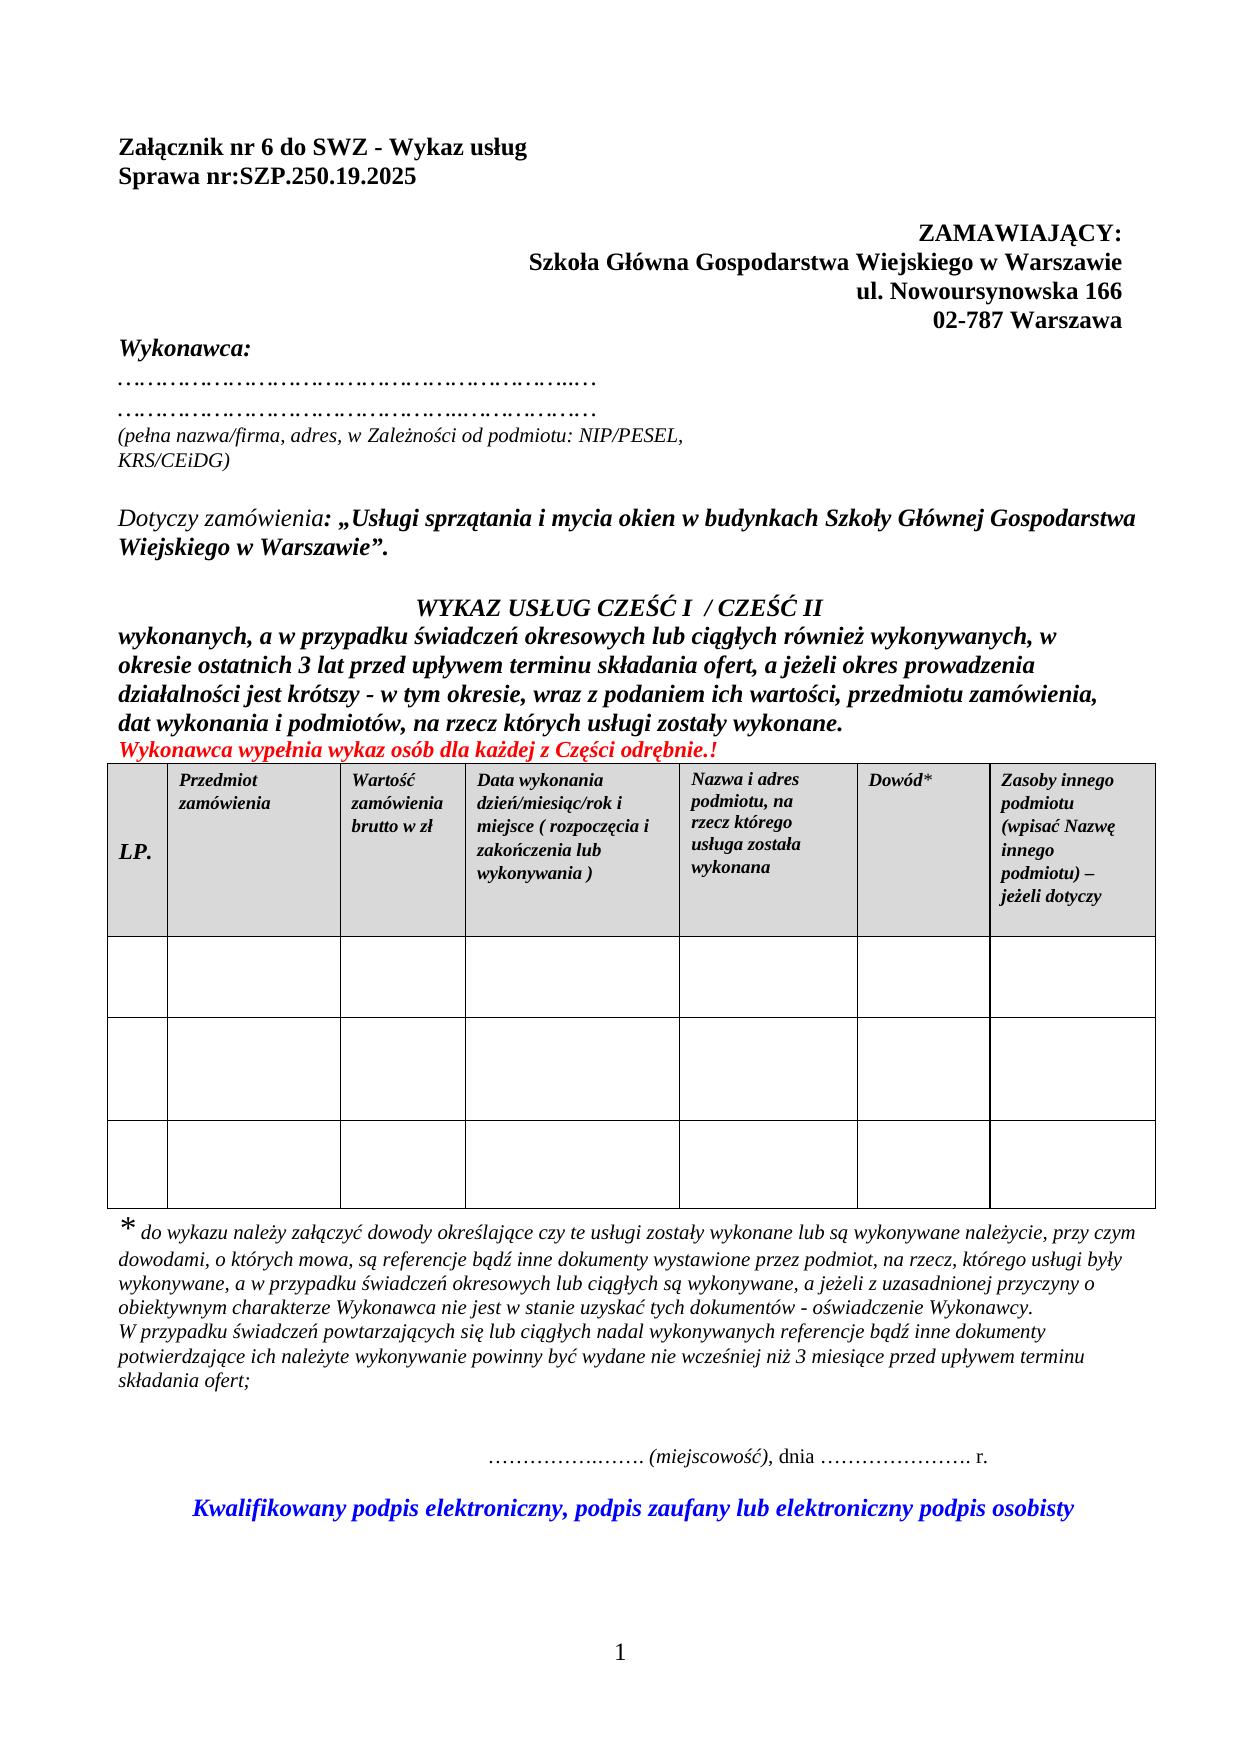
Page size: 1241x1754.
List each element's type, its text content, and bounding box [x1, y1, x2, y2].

table_cell [680, 1018, 857, 1119]
table_cell [991, 937, 1155, 1017]
text ……………………………………………………..… [118, 362, 1008, 391]
table_cell [991, 1121, 1155, 1208]
table_cell [341, 1121, 465, 1208]
table_header Data wykonania dzień/miesiąc/rok i miejsce ( rozpoczęcia i zakończenia lub wykonywania ) [466, 764, 679, 936]
table_header Zasoby innego podmiotu (wpisać Nazwę innego podmiotu) – jeżeli dotyczy [991, 764, 1155, 936]
table_cell [341, 1018, 465, 1119]
text WYKAZ USŁUG CZEŚĆ I / CZEŚĆ II [118, 593, 1122, 621]
table_cell [168, 937, 340, 1017]
text …………….……. (miejscowość), dnia …………………. r. [413, 1444, 1122, 1468]
table_header Dowód* [858, 764, 989, 936]
table_cell [108, 937, 167, 1017]
text Sprawa nr:SZP.250.19.2025 [118, 161, 1122, 190]
table_cell [466, 1018, 679, 1119]
text 02-787 Warszawa [118, 305, 1122, 333]
table_cell [858, 1018, 989, 1119]
table_cell [991, 1018, 1155, 1119]
text Załącznik nr 6 do SWZ - Wykaz usług [118, 132, 1122, 161]
table_cell [108, 1121, 167, 1208]
table_cell [680, 1121, 857, 1208]
text ZAMAWIAJĄCY: [118, 218, 1122, 247]
table_cell [858, 1121, 989, 1208]
text Dotyczy zamówienia: „Usługi sprzątania i mycia okien w budynkach Szkoły Głównej Gospodarstwa Wiejskiego w Warszawie”. [118, 503, 1152, 561]
table_cell [168, 1121, 340, 1208]
text ………………………………………..……………… [118, 393, 1008, 421]
table_cell [858, 937, 989, 1017]
table_cell [680, 937, 857, 1017]
text * do wykazu należy załączyć dowody określające czy te usługi zostały wykonane lub są wykonywane należycie, przy czym dowodami, o których mowa, są referencje bądź inne dokumenty wystawione przez podmiot, na rzecz, którego usługi były wykonywane, a w przypadku świadczeń okresowych lub ciągłych są wykonywane, a jeżeli z uzasadnionej przyczyny o obiektywnym charakterze Wykonawca nie jest w stanie uzyskać tych dokumentów - oświadczenie Wykonawcy. [118, 1209, 1152, 1319]
text (pełna nazwa/firma, adres, w Zależności od podmiotu: NIP/PESEL, [118, 423, 1008, 447]
table_header Przedmiot zamówienia [168, 764, 340, 936]
table_cell [466, 1121, 679, 1208]
text Szkoła Główna Gospodarstwa Wiejskiego w Warszawie [118, 247, 1122, 276]
table_cell [341, 937, 465, 1017]
text KRS/CEiDG) [118, 447, 1152, 472]
text Wykonawca: [118, 333, 1122, 362]
table_header LP. [108, 764, 167, 936]
text Wykonawca wypełnia wykaz osób dla każdej z Części odrębnie.! [118, 736, 1122, 763]
table_header Wartość zamówienia brutto w zł [341, 764, 465, 936]
table_cell [108, 1018, 167, 1119]
table_cell [466, 937, 679, 1017]
text W przypadku świadczeń powtarzających się lub ciągłych nadal wykonywanych referencje bądź inne dokumenty potwierdzające ich należyte wykonywanie powinny być wydane nie wcześniej niż 3 miesiące przed upływem terminu składania ofert; [118, 1319, 1152, 1392]
text Kwalifikowany podpis elektroniczny, podpis zaufany lub elektroniczny podpis osobisty [192, 1493, 1122, 1522]
table_cell [168, 1018, 340, 1119]
text ul. Nowoursynowska 166 [118, 276, 1122, 305]
text wykonanych, a w przypadku świadczeń okresowych lub ciągłych również wykonywanych, w okresie ostatnich 3 lat przed upływem terminu składania ofert, a jeżeli okres prowadzenia działalności jest krótszy - w tym okresie, wraz z podaniem ich wartości, przedmiotu zamówienia, dat wykonania i podmiotów, na rzecz których usługi zostały wykonane. [118, 621, 1122, 736]
table_header Nazwa i adres podmiotu, na rzecz którego usługa została wykonana [680, 764, 857, 936]
